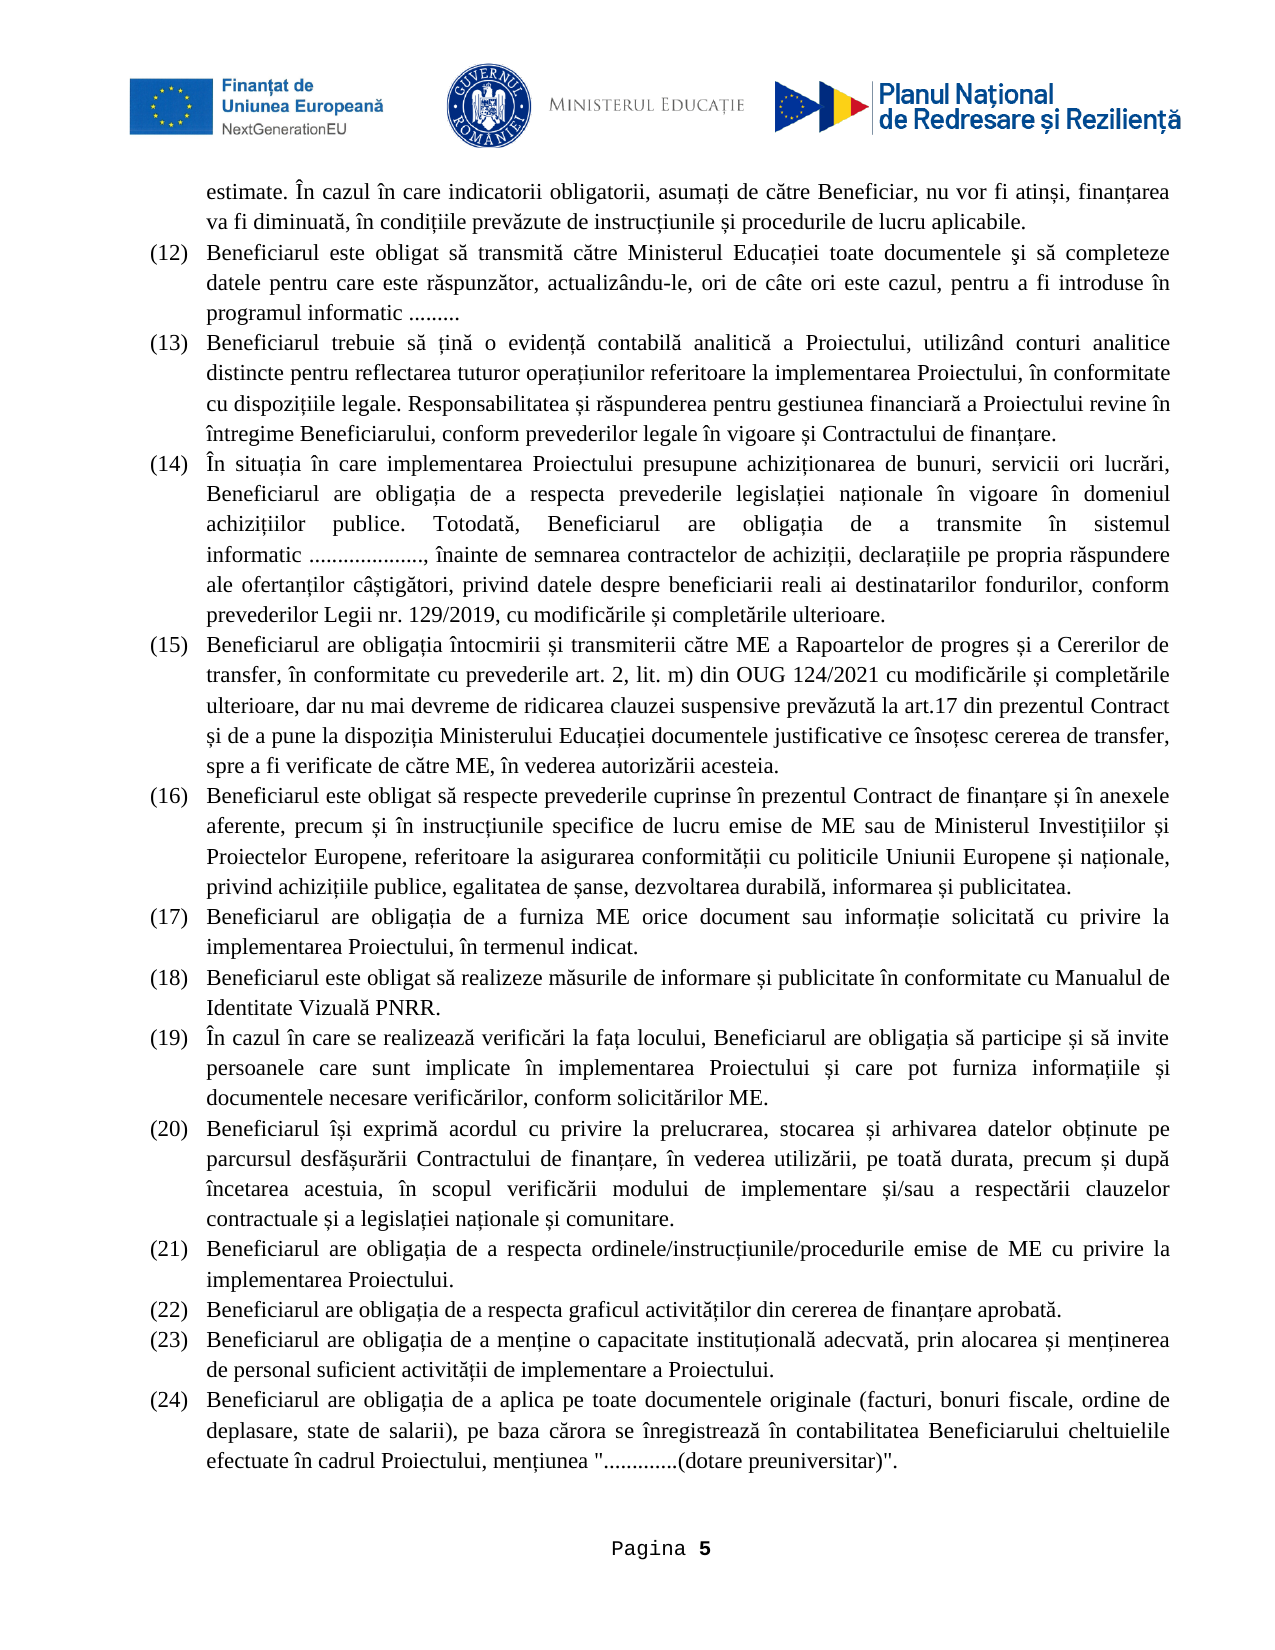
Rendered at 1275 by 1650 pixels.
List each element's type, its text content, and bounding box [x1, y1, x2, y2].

list În cazul în care se realizează verificări la fața locului, Beneficiarul are obligația să participe și să invite persoanele care sunt implicate în implementarea Proiectului și care pot furniza informațiile și documentele necesare verificărilor, conform solicitărilor ME. [150, 1024, 1172, 1111]
list Beneficiarul își exprimă acordul cu privire la prelucrarea, stocarea și arhivarea datelor obținute pe parcursul desfășurării Contractului de finanțare, în vederea utilizării, pe toată durata, precum și după încetarea acestuia, în scopul verificării modului de implementare și/sau a respectării clauzelor contractuale și a legislației naționale și comunitare. [150, 1114, 1172, 1232]
list Beneficiarul este obligat să transmită către Ministerul Educației toate documentele şi să completeze datele pentru care este răspunzător, actualizându-le, ori de câte ori este cazul, pentru a fi introduse în programul informatic ......... [150, 238, 1172, 325]
list În situația în care implementarea Proiectului presupune achiziționarea de bunuri, servicii ori lucrări, Beneficiarul are obligația de a respecta prevederile legislației naționale în vigoare în domeniul achizițiilor publice. Totodată, Beneficiarul are obligația de a transmite în sistemul informatic ...................., înainte de semnarea contractelor de achiziții, declarațiile pe propria răspundere ale ofertanților câștigători, privind datele despre beneficiarii reali ai destinatarilor fondurilor, conform prevederilor Legii nr. 129/2019, cu modificările și completările ulterioare. [150, 450, 1172, 627]
picture [445, 62, 746, 148]
picture [768, 74, 1185, 140]
picture [127, 67, 384, 140]
list Beneficiarul este obligat să realizeze măsurile de informare și publicitate în conformitate cu Manualul de Identitate Vizuală PNRR. [150, 963, 1172, 1020]
list Beneficiarul trebuie să țină o evidență contabilă analitică a Proiectului, utilizând conturi analitice distincte pentru reflectarea tuturor operațiunilor referitoare la implementarea Proiectului, în conformitate cu dispozițiile legale. Responsabilitatea și răspunderea pentru gestiunea financiară a Proiectului revine în întregime Beneficiarului, conform prevederilor legale în vigoare și Contractului de finanțare. [150, 329, 1172, 446]
list Beneficiarul are obligația de a respecta ordinele/instrucțiunile/procedurile emise de ME cu privire la implementarea Proiectului. [150, 1235, 1172, 1292]
list Beneficiarul are obligația întocmirii și transmiterii către ME a Rapoartelor de progres și a Cererilor de transfer, în conformitate cu prevederile art. 2, lit. m) din OUG 124/2021 cu modificările și completările ulterioare, dar nu mai devreme de ridicarea clauzei suspensive prevăzută la art.17 din prezentul Contract și de a pune la dispoziția Ministerului Educației documentele justificative ce însoțesc cererea de transfer, spre a fi verificate de către ME, în vederea autorizării acesteia. [150, 631, 1172, 778]
list Beneficiarul are obligația de a furniza ME orice document sau informație solicitată cu privire la implementarea Proiectului, în termenul indicat. [150, 903, 1172, 960]
list Beneficiarul are obligația de a menține o capacitate instituțională adecvată, prin alocarea și menținerea de personal suficient activității de implementare a Proiectului. [150, 1326, 1172, 1383]
list Beneficiarul este obligat să respecte prevederile cuprinse în prezentul Contract de finanțare și în anexele aferente, precum și în instrucțiunile specifice de lucru emise de ME sau de Ministerul Investițiilor și Proiectelor Europene, referitoare la asigurarea conformității cu politicile Uniunii Europene și naționale, privind achizițiile publice, egalitatea de șanse, dezvoltarea durabilă, informarea și publicitatea. [150, 782, 1172, 899]
list Beneficiarul are obligația de a aplica pe toate documentele originale (facturi, bonuri fiscale, ordine de deplasare, state de salarii), pe baza cărora se înregistrează în contabilitatea Beneficiarului cheltuielile efectuate în cadrul Proiectului, mențiunea ".............(dotare preuniversitar)". [150, 1386, 1172, 1473]
list Beneficiarul are obligația de a respecta graficul activităților din cererea de finanțare aprobată. [150, 1296, 1172, 1322]
